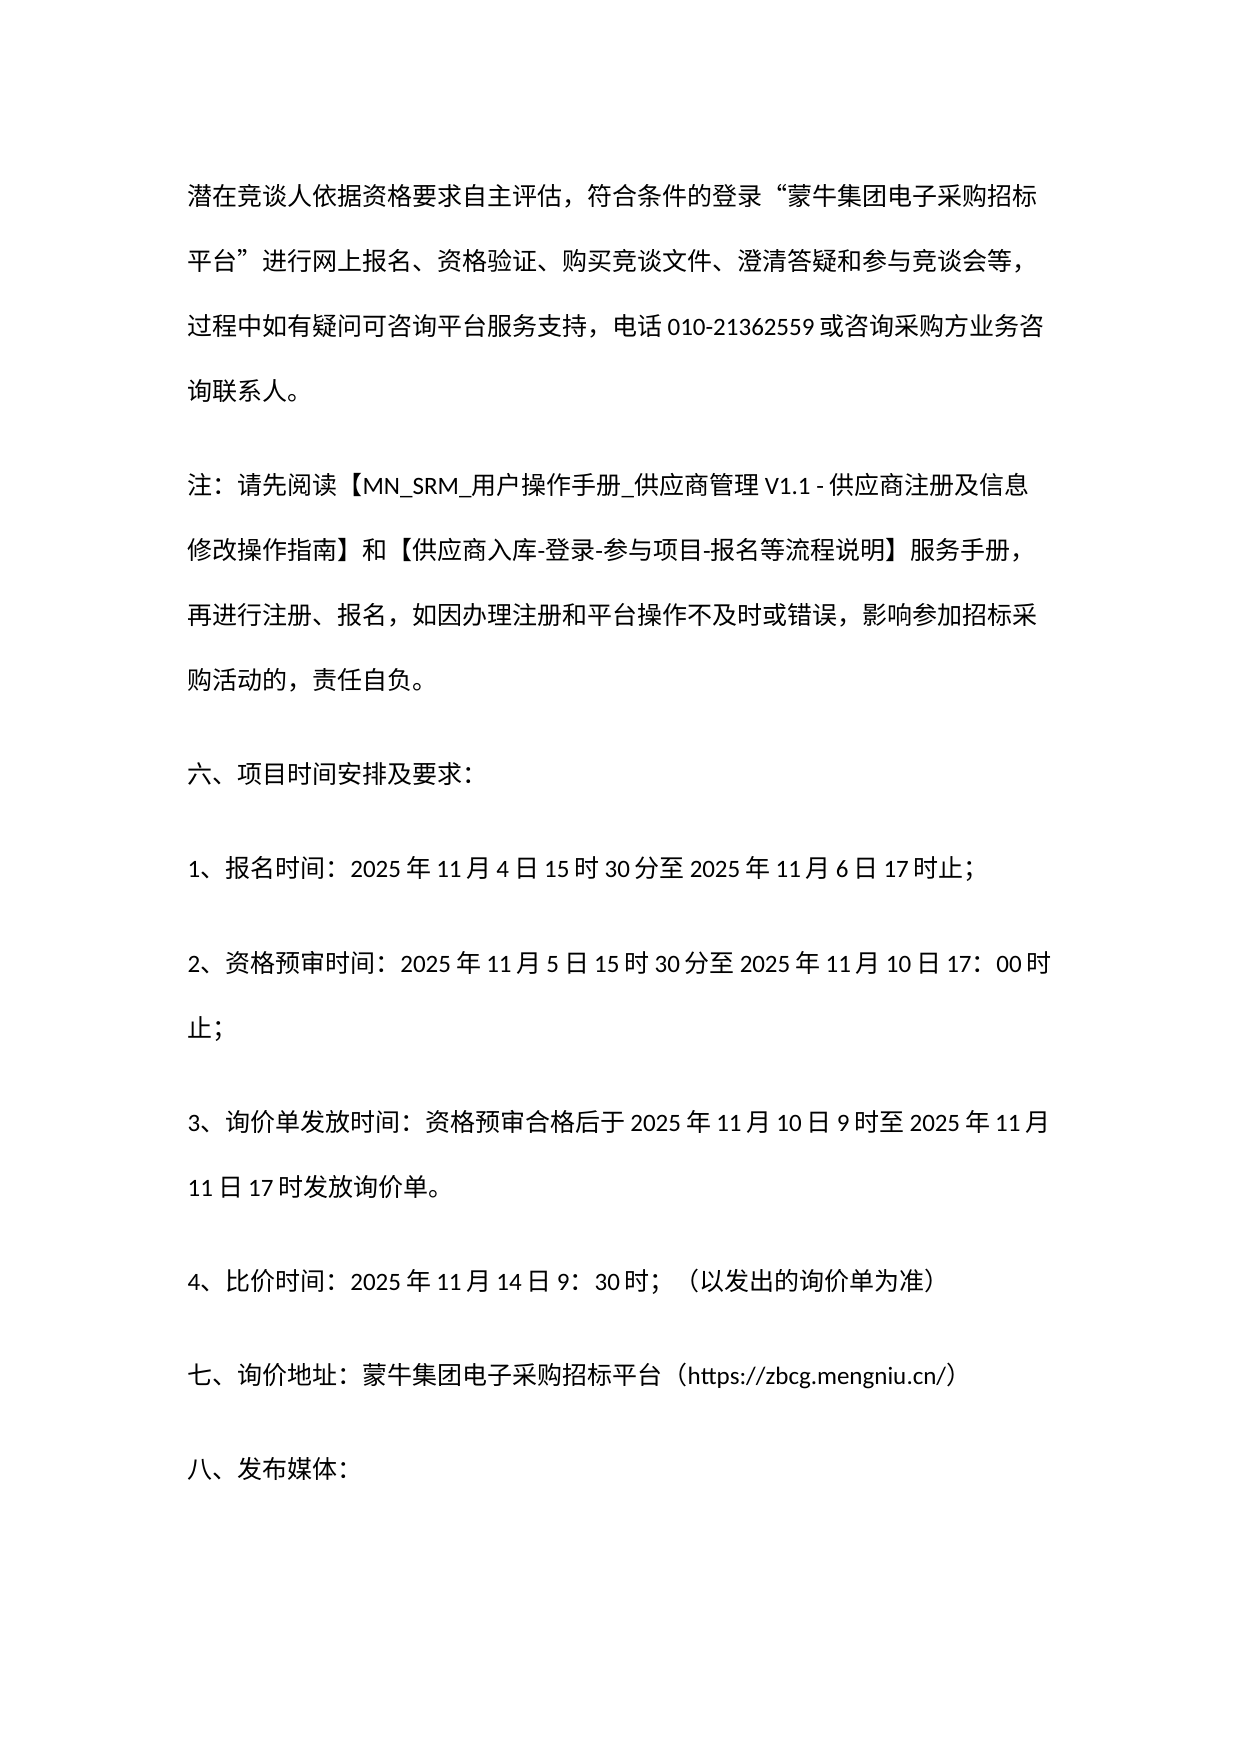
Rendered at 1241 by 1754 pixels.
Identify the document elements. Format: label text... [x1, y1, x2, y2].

text 注：请先阅读【MN_SRM_用户操作手册_供应商管理 V1.1 - 供应商注册及信息修改操作指南】和【供应商入库-登录-参与项目-报名等流程说明】服务手册，再进行注册、报名，如因办理注册和平台操作不及时或错误，影响参加招标采购活动的，责任自负。 [187, 451, 1053, 711]
text 潜在竞谈人依据资格要求自主评估，符合条件的登录“蒙牛集团电子采购招标平台”进行网上报名、资格验证、购买竞谈文件、澄清答疑和参与竞谈会等，过程中如有疑问可咨询平台服务支持，电话010-21362559或咨询采购方业务咨询联系人。 [187, 162, 1053, 422]
text 4、比价时间：2025年11月14日9：30时；（以发出的询价单为准） [187, 1247, 1053, 1312]
text 1、报名时间：2025年11月4日15时30分至2025年11月6日17时止； [187, 834, 1053, 899]
text 七、询价地址：蒙牛集团电子采购招标平台（https://zbcg.mengniu.cn/） [187, 1341, 1053, 1406]
text 3、询价单发放时间：资格预审合格后于2025年11月10日9时至2025年11月11日17时发放询价单。 [187, 1088, 1053, 1218]
text 2、资格预审时间：2025年11月5日15时30分至2025年11月10日17：00时止； [187, 929, 1053, 1059]
text 六、项目时间安排及要求： [187, 740, 1053, 805]
text 八、发布媒体： [187, 1435, 1053, 1500]
